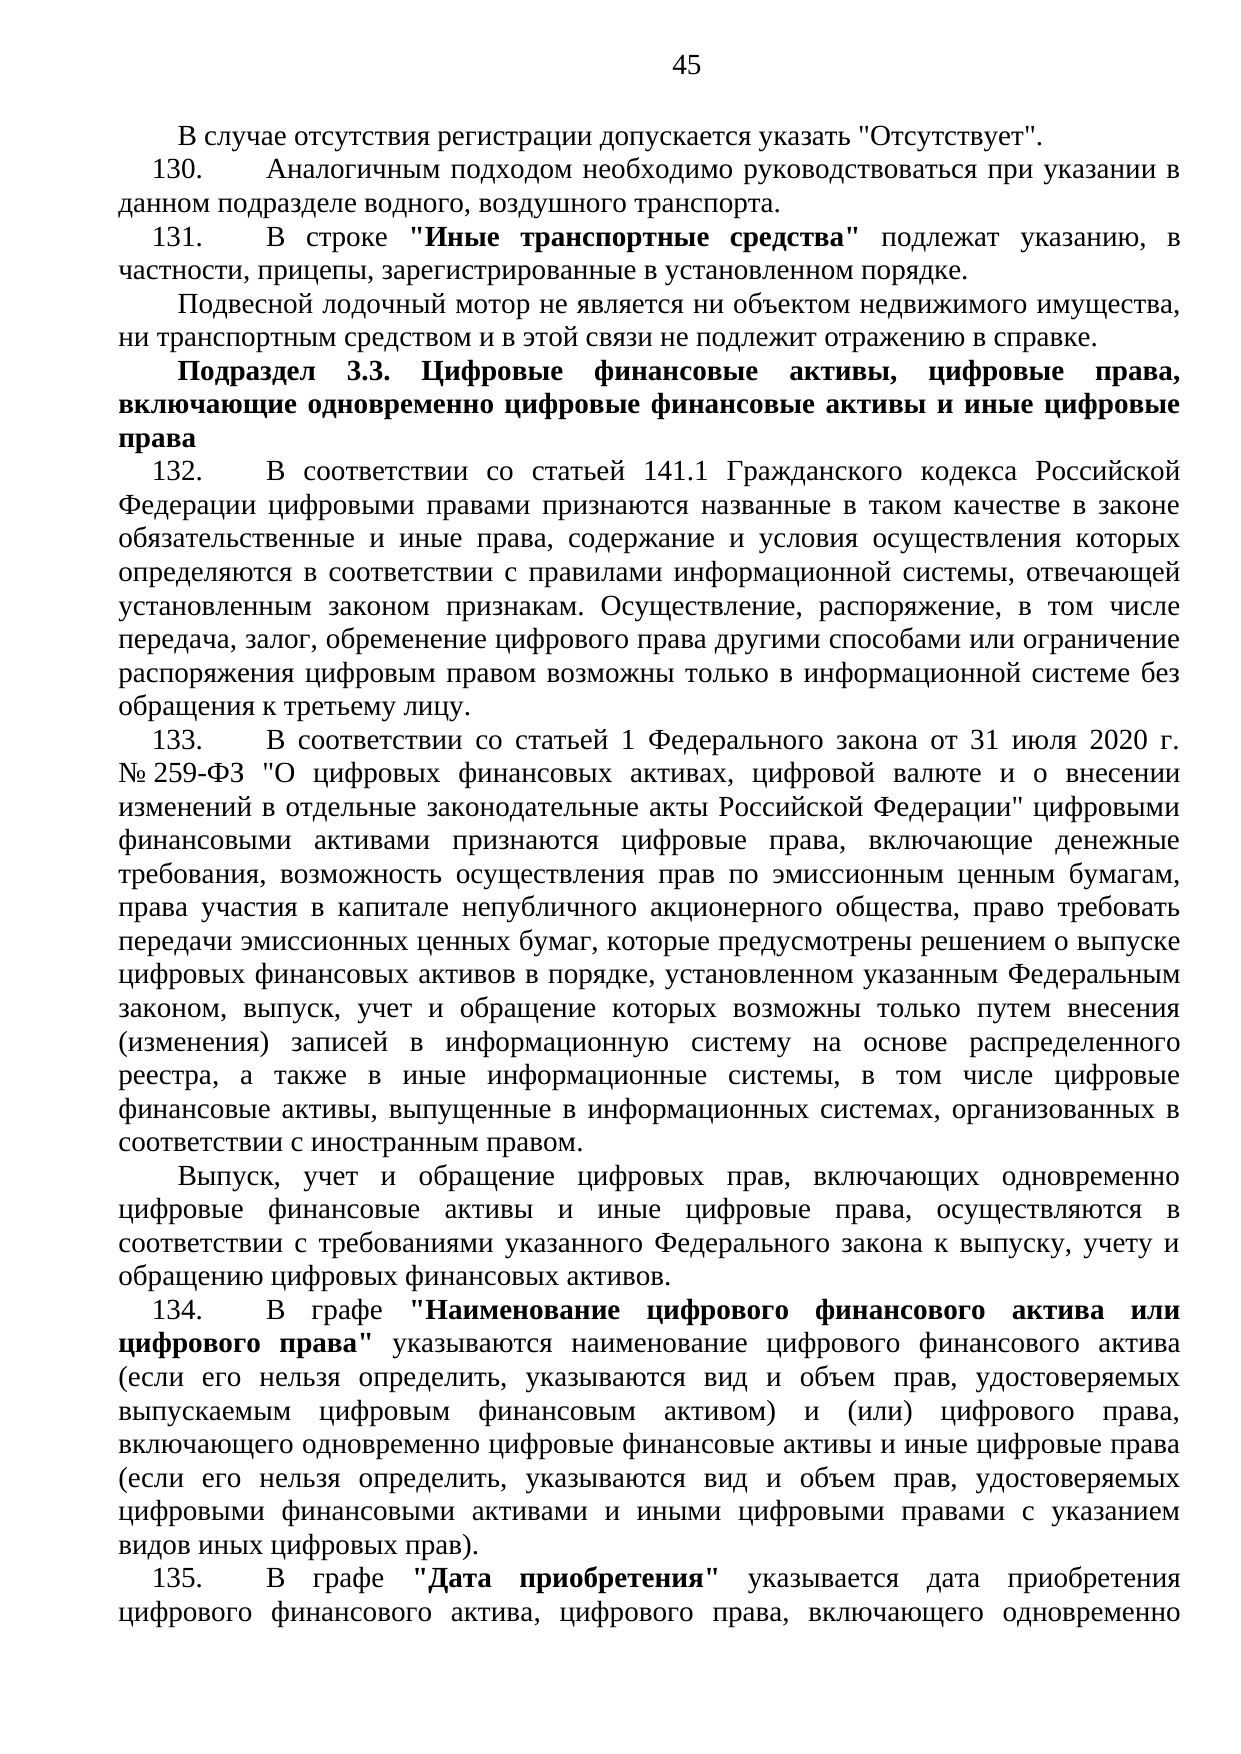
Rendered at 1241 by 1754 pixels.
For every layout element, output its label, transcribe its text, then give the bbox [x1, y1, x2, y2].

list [118, 1560, 1181, 1627]
list В графе "Наименование цифрового финансового актива или цифрового права" указываются наименование цифрового финансового актива (если его нельзя определить, указываются вид и объем прав, удостоверяемых выпускаемым цифровым финансовым активом) и (или) цифрового права, включающего одновременно цифровые финансовые активы и иные цифровые права (если его нельзя определить, указываются вид и объем прав, удостоверяемых цифровыми финансовыми активами и иными цифровыми правами с указанием видов иных цифровых прав). [118, 1292, 1181, 1560]
list В случае отсутствия регистрации допускается указать "Отсутствует". [118, 118, 1181, 152]
text Подраздел 3.3. Цифровые финансовые активы, цифровые права, включающие одновременно цифровые финансовые активы и иные цифровые права [118, 353, 1181, 453]
list Аналогичным подходом необходимо руководствоваться при указании в данном подразделе водного, воздушного транспорта. [118, 152, 1181, 219]
list В соответствии со статьей 141.1 Гражданского кодекса Российской Федерации цифровыми правами признаются названные в таком качестве в законе обязательственные и иные права, содержание и условия осуществления которых определяются в соответствии с правилами информационной системы, отвечающей установленным законом признакам. Осуществление, распоряжение, в том числе передача, залог, обременение цифрового права другими способами или ограничение распоряжения цифровым правом возможны только в информационной системе без обращения к третьему лицу. [118, 453, 1181, 722]
list В строке "Иные транспортные средства" подлежат указанию, в частности, прицепы, зарегистрированные в установленном порядке. [118, 219, 1181, 286]
text Выпуск, учет и обращение цифровых прав, включающих одновременно цифровые финансовые активы и иные цифровые права, осуществляются в соответствии с требованиями указанного Федерального закона к выпуску, учету и обращению цифровых финансовых активов. [118, 1158, 1181, 1292]
list В соответствии со статьей 1 Федерального закона от 31 июля 2020 г. № 259-ФЗ "О цифровых финансовых активах, цифровой валюте и о внесении изменений в отдельные законодательные акты Российской Федерации" цифровыми финансовыми активами признаются цифровые права, включающие денежные требования, возможность осуществления прав по эмиссионным ценным бумагам, права участия в капитале непубличного акционерного общества, право требовать передачи эмиссионных ценных бумаг, которые предусмотрены решением о выпуске цифровых финансовых активов в порядке, установленном указанным Федеральным законом, выпуск, учет и обращение которых возможны только путем внесения (изменения) записей в информационную систему на основе распределенного реестра, а также в иные информационные системы, в том числе цифровые финансовые активы, выпущенные в информационных системах, организованных в соответствии с иностранным правом. [118, 722, 1181, 1158]
list Подвесной лодочный мотор не является ни объектом недвижимого имущества, ни транспортным средством и в этой связи не подлежит отражению в справке. [118, 286, 1181, 353]
